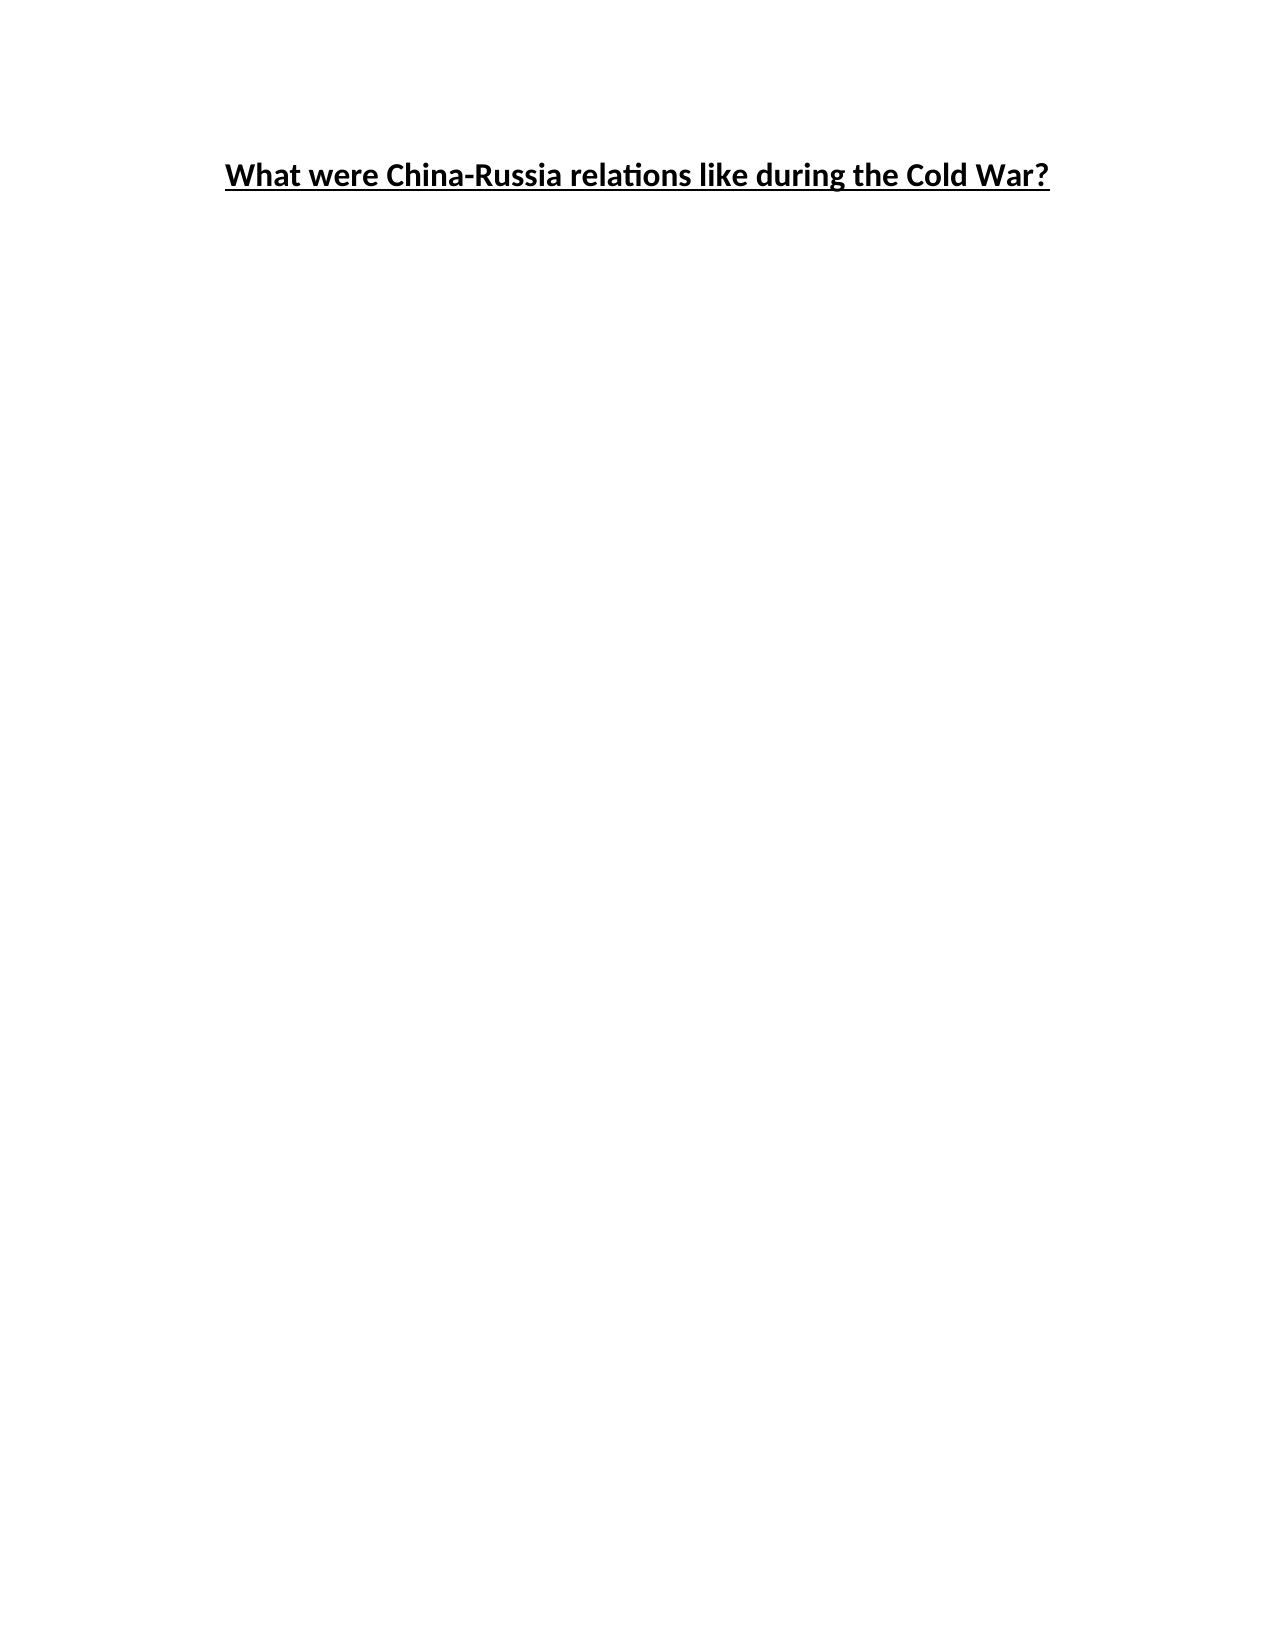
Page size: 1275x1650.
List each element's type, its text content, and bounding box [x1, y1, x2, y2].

subtitle What were China-Russia relations like during the Cold War? [150, 154, 1125, 195]
